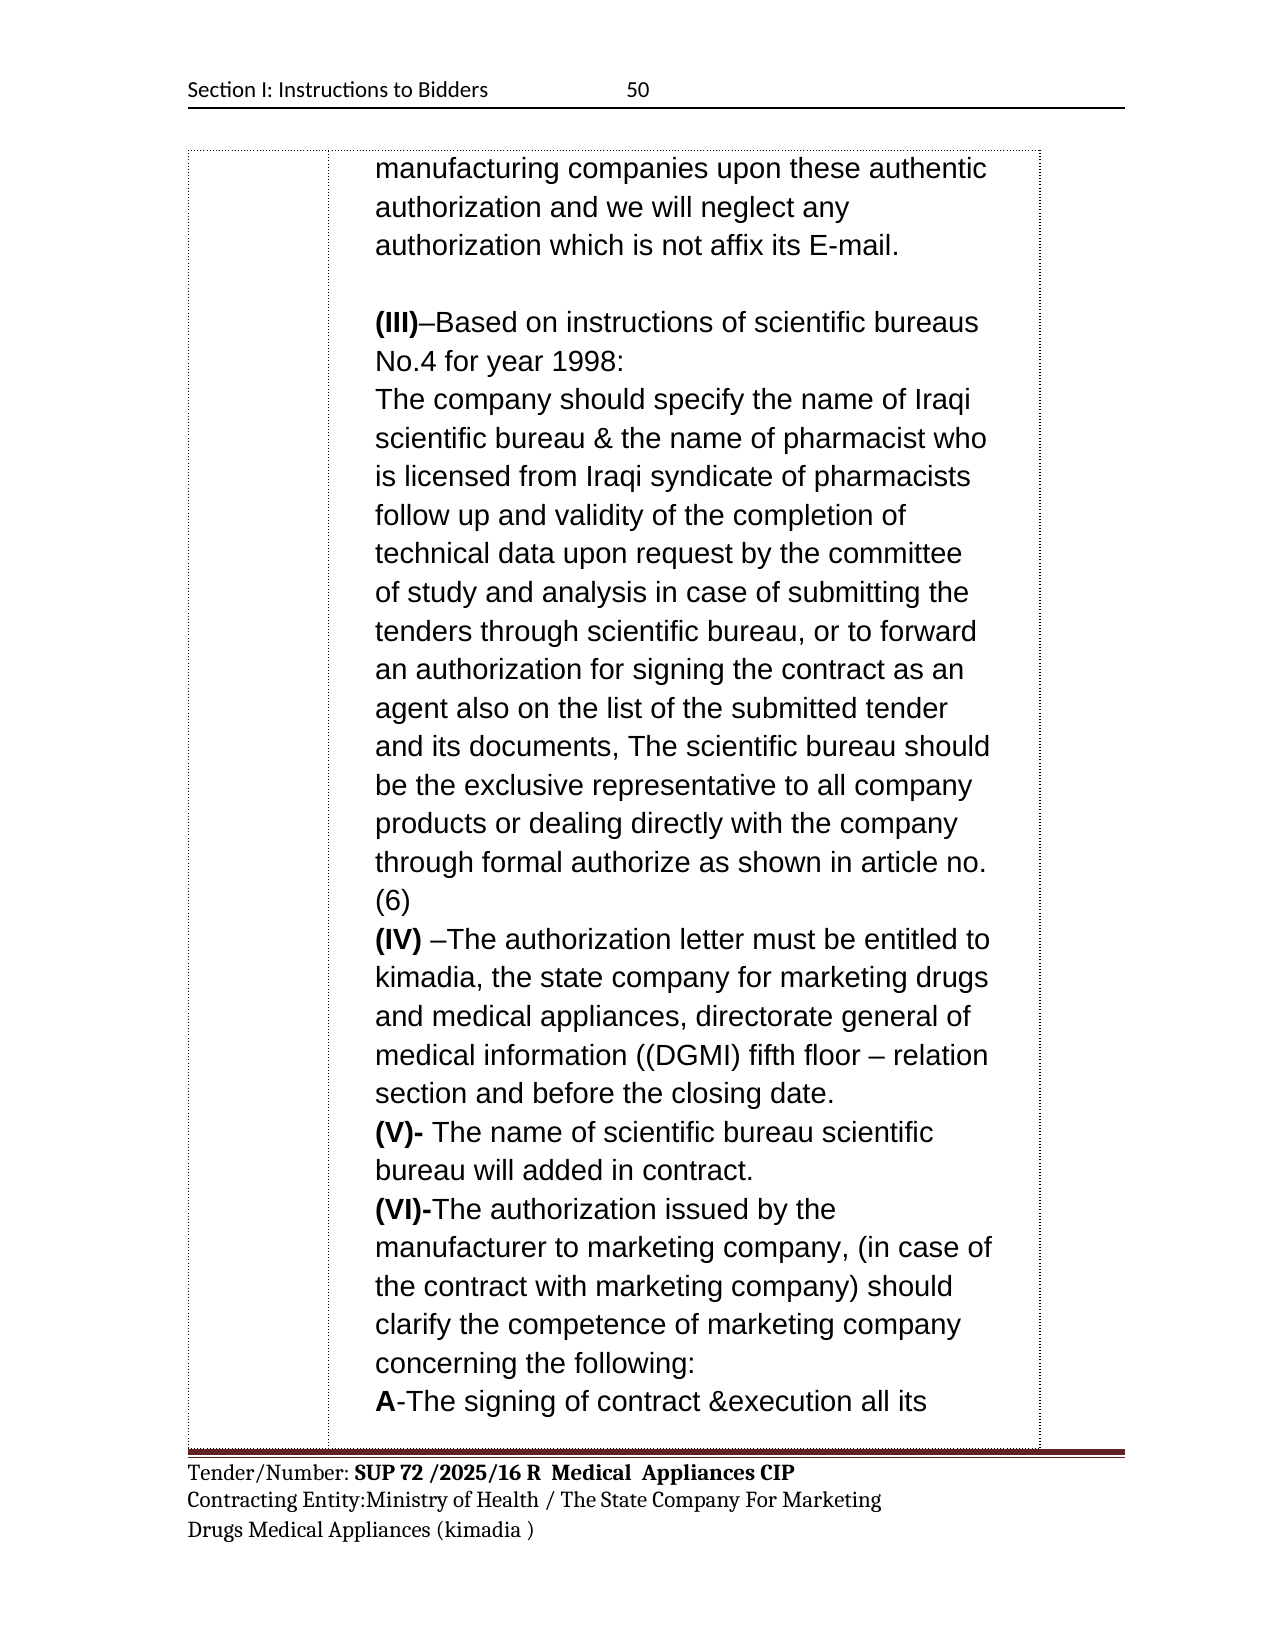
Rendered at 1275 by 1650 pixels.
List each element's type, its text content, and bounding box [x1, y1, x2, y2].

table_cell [328, 150, 1040, 1448]
table_cell ITB 18.2 [188, 150, 328, 1448]
